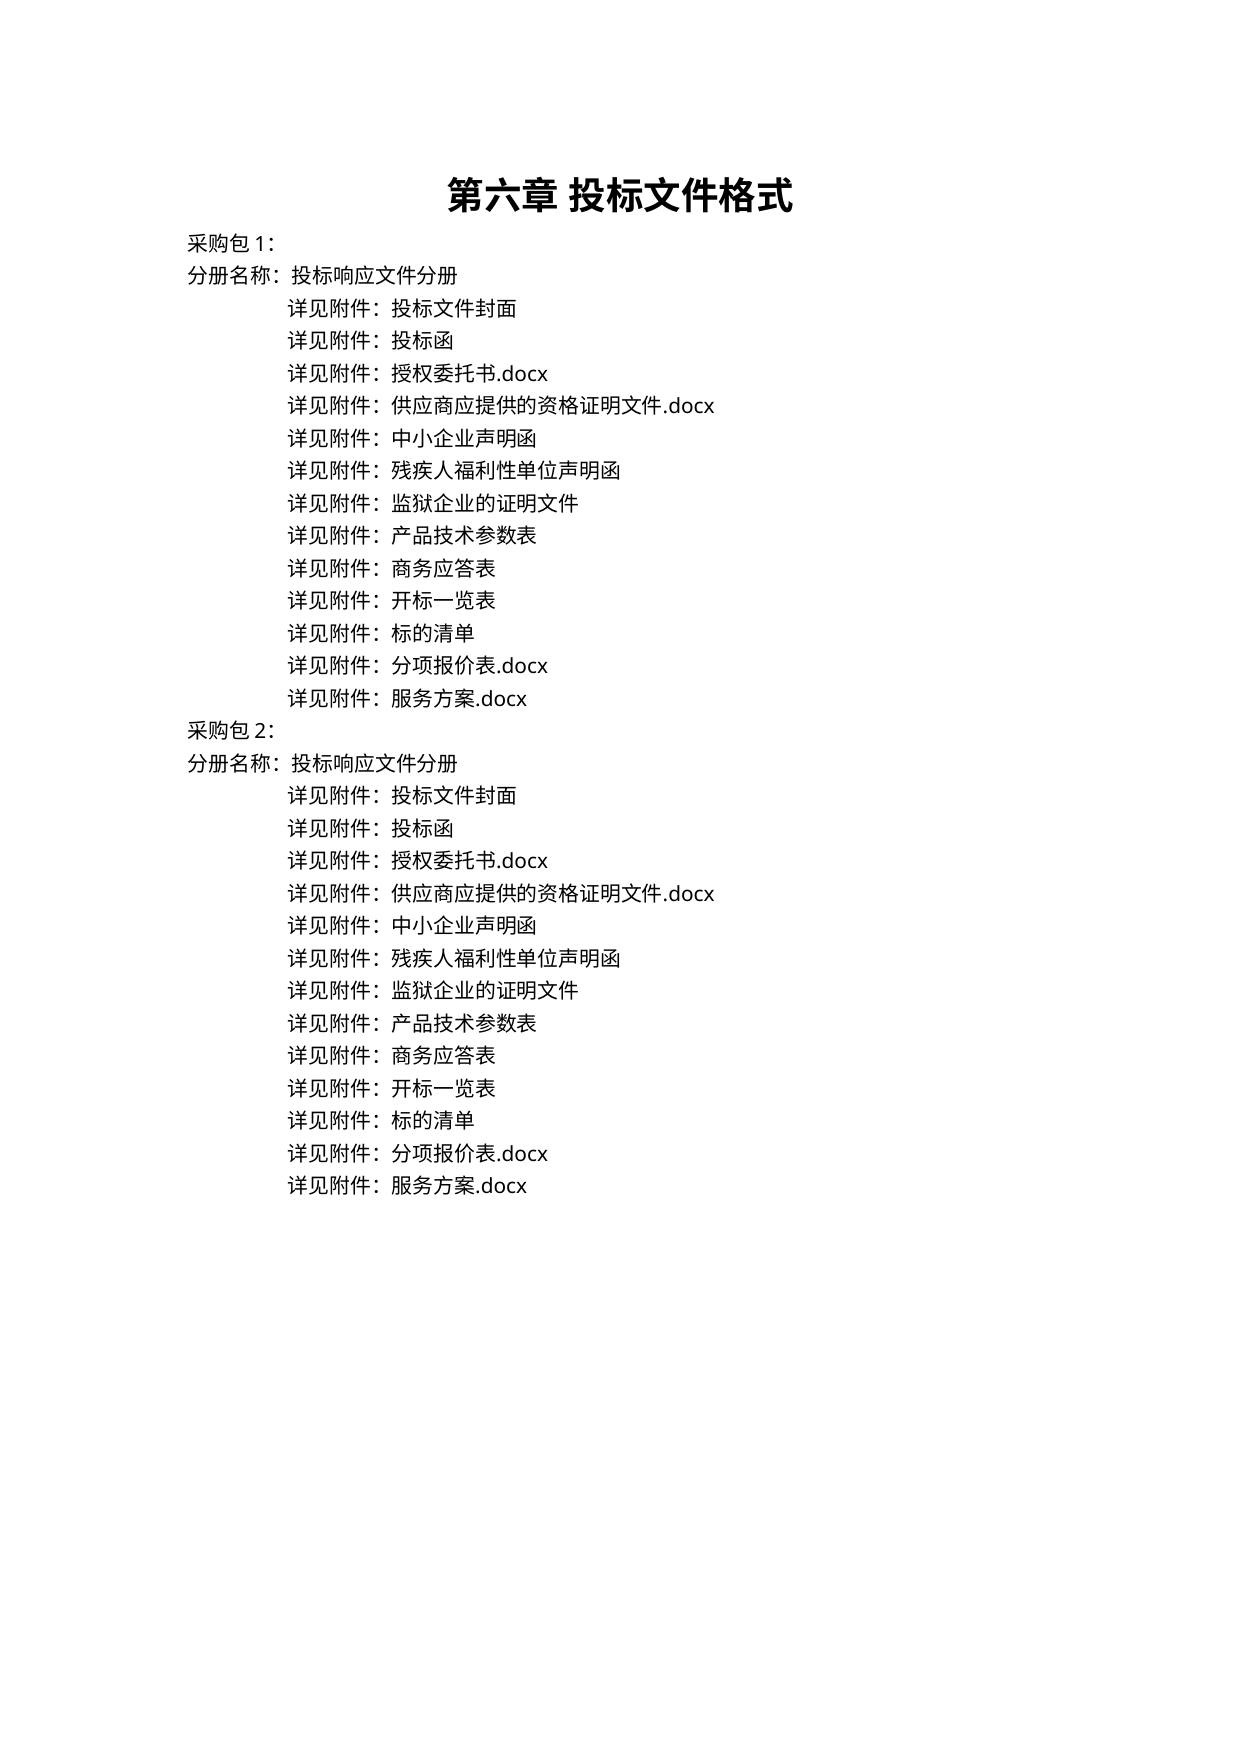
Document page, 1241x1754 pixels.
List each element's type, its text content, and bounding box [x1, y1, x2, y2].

text 详见附件：产品技术参数表 [187, 1007, 1053, 1039]
text 详见附件：中小企业声明函 [187, 422, 1053, 454]
text 详见附件：商务应答表 [187, 552, 1053, 584]
text 详见附件：产品技术参数表 [187, 519, 1053, 552]
text 详见附件：开标一览表 [187, 1072, 1053, 1104]
text 详见附件：中小企业声明函 [187, 909, 1053, 942]
text 详见附件：残疾人福利性单位声明函 [187, 942, 1053, 974]
text 详见附件：开标一览表 [187, 584, 1053, 617]
text 采购包2： [187, 714, 1053, 747]
text 详见附件：监狱企业的证明文件 [187, 487, 1053, 519]
text 详见附件：监狱企业的证明文件 [187, 974, 1053, 1007]
text 详见附件：商务应答表 [187, 1039, 1053, 1072]
text 分册名称：投标响应文件分册 [187, 747, 1053, 779]
text 第六章 投标文件格式 [187, 162, 1053, 227]
text 详见附件：服务方案.docx [187, 682, 1053, 714]
text 详见附件：供应商应提供的资格证明文件.docx [187, 877, 1053, 909]
text 分册名称：投标响应文件分册 [187, 259, 1053, 292]
text 详见附件：残疾人福利性单位声明函 [187, 454, 1053, 487]
text 详见附件：投标文件封面 [187, 779, 1053, 812]
text 详见附件：授权委托书.docx [187, 844, 1053, 877]
text 详见附件：分项报价表.docx [187, 1137, 1053, 1169]
text 详见附件：授权委托书.docx [187, 357, 1053, 389]
text 详见附件：服务方案.docx [187, 1169, 1053, 1202]
text 详见附件：投标文件封面 [187, 292, 1053, 324]
text 详见附件：供应商应提供的资格证明文件.docx [187, 389, 1053, 422]
text 详见附件：投标函 [187, 324, 1053, 357]
text 采购包1： [187, 227, 1053, 259]
text 详见附件：投标函 [187, 812, 1053, 844]
text 详见附件：标的清单 [187, 617, 1053, 649]
text 详见附件：分项报价表.docx [187, 649, 1053, 682]
text 详见附件：标的清单 [187, 1104, 1053, 1137]
